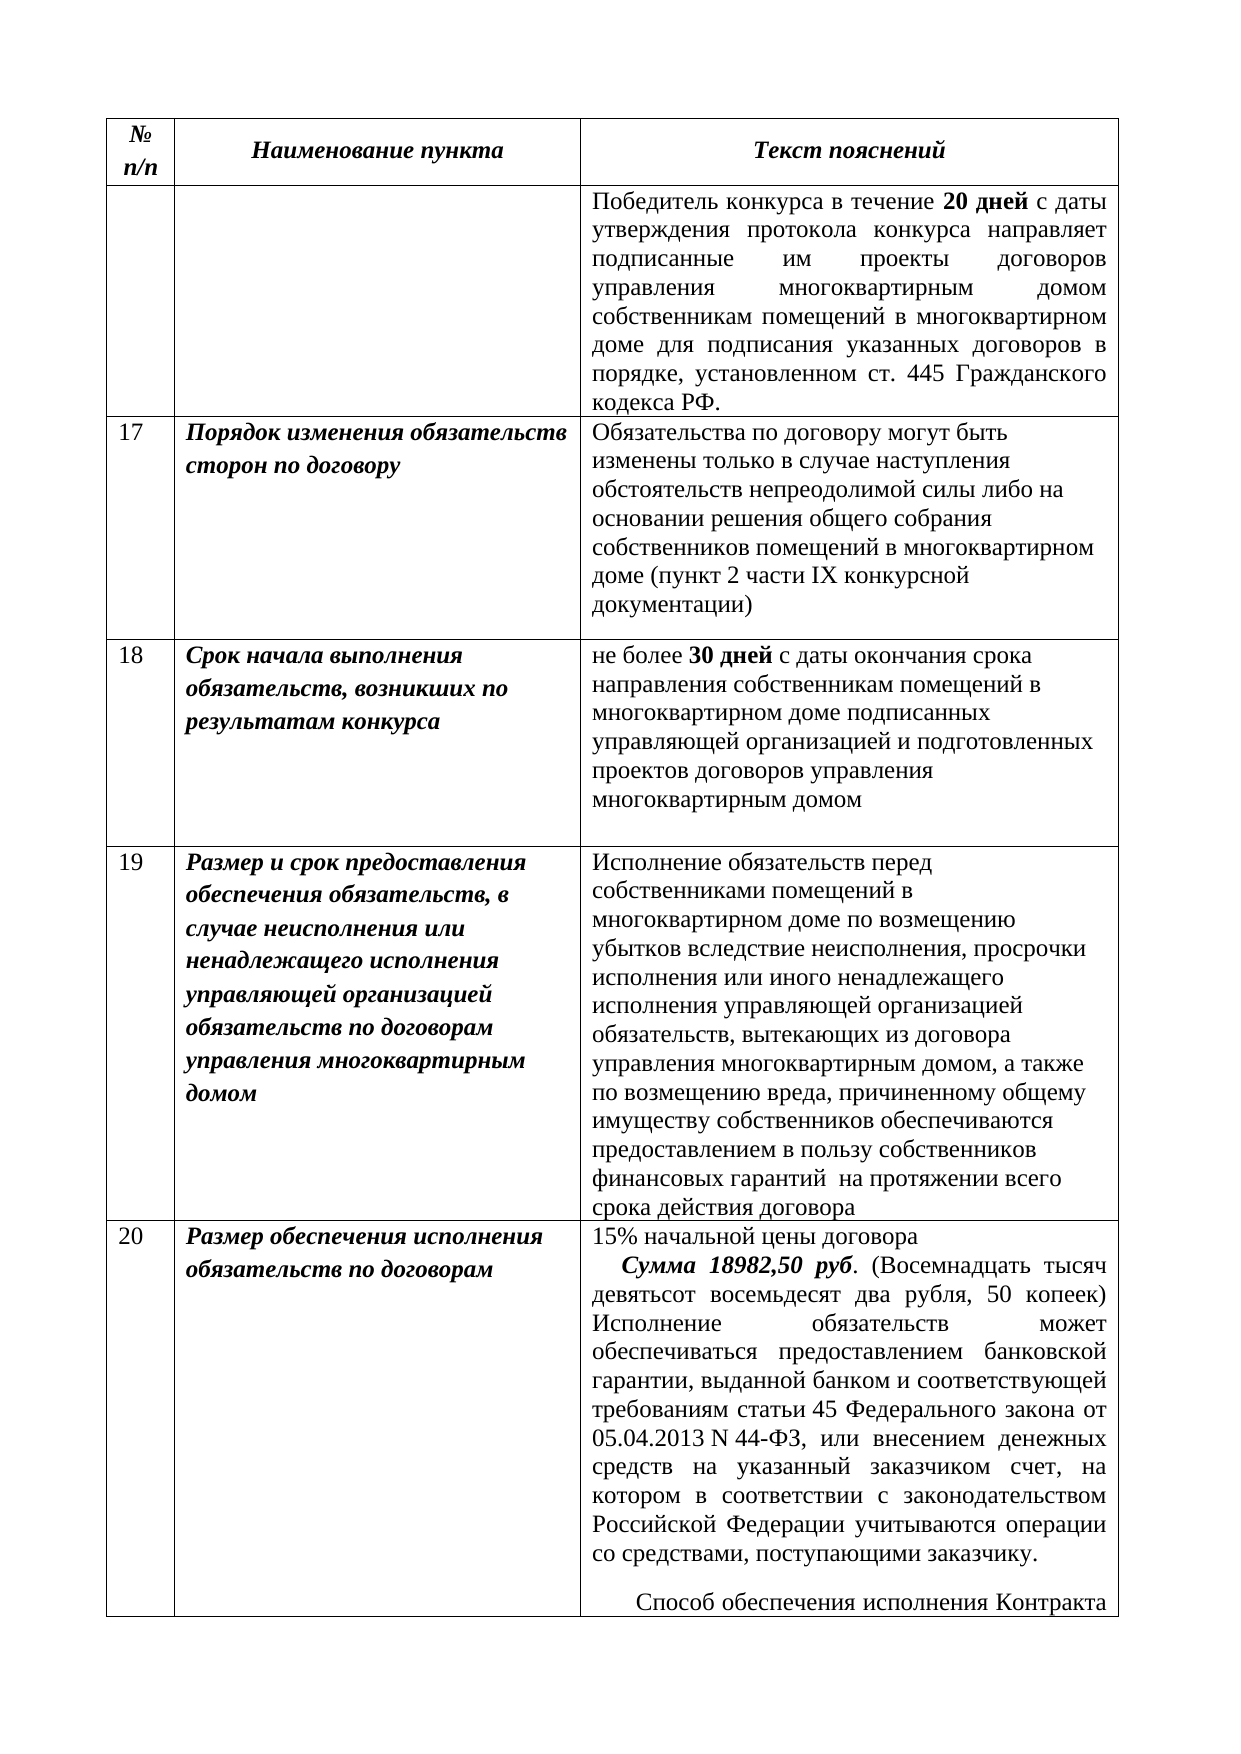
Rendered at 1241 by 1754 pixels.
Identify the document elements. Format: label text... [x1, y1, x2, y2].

table_cell Порядок изменения обязательств сторон по договору [175, 417, 580, 639]
table_cell Обязательства по договору могут быть изменены только в случае наступления обстоятельств непреодолимой силы либо на основании решения общего собрания собственников помещений в многоквартирном доме (пункт 2 части IX конкурсной документации) [581, 417, 1118, 639]
table_header Наименование пункта [175, 119, 580, 185]
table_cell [581, 1221, 1118, 1616]
table_cell 18 [107, 640, 174, 846]
table_cell 17 [107, 417, 174, 639]
table_cell не более 30 дней с даты окончания срока направления собственникам помещений в многоквартирном доме подписанных управляющей организацией и подготовленных проектов договоров управления многоквартирным домом [581, 640, 1118, 846]
table_header Текст пояснений [581, 119, 1118, 185]
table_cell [175, 186, 580, 416]
table_cell 20 [107, 1221, 174, 1616]
table_cell 19 [107, 847, 174, 1220]
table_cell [175, 1221, 580, 1616]
table_cell 16 [107, 186, 174, 416]
table_header № п/п [107, 119, 174, 185]
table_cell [581, 186, 1118, 416]
table_cell Срок начала выполнения обязательств, возникших по результатам конкурса [175, 640, 580, 846]
table_cell Размер и срок предоставления обеспечения обязательств, в случае неисполнения или ненадлежащего исполнения управляющей организацией обязательств по договорам управления многоквартирным домом [175, 847, 580, 1220]
table_cell Исполнение обязательств перед собственниками помещений в многоквартирном доме по возмещению убытков вследствие неисполнения, просрочки исполнения или иного ненадлежащего исполнения управляющей организацией обязательств, вытекающих из договора управления многоквартирным домом, а также по возмещению вреда, причиненному общему имуществу собственников обеспечиваются предоставлением в пользу собственников финансовых гарантий на протяжении всего срока действия договора [581, 847, 1118, 1220]
